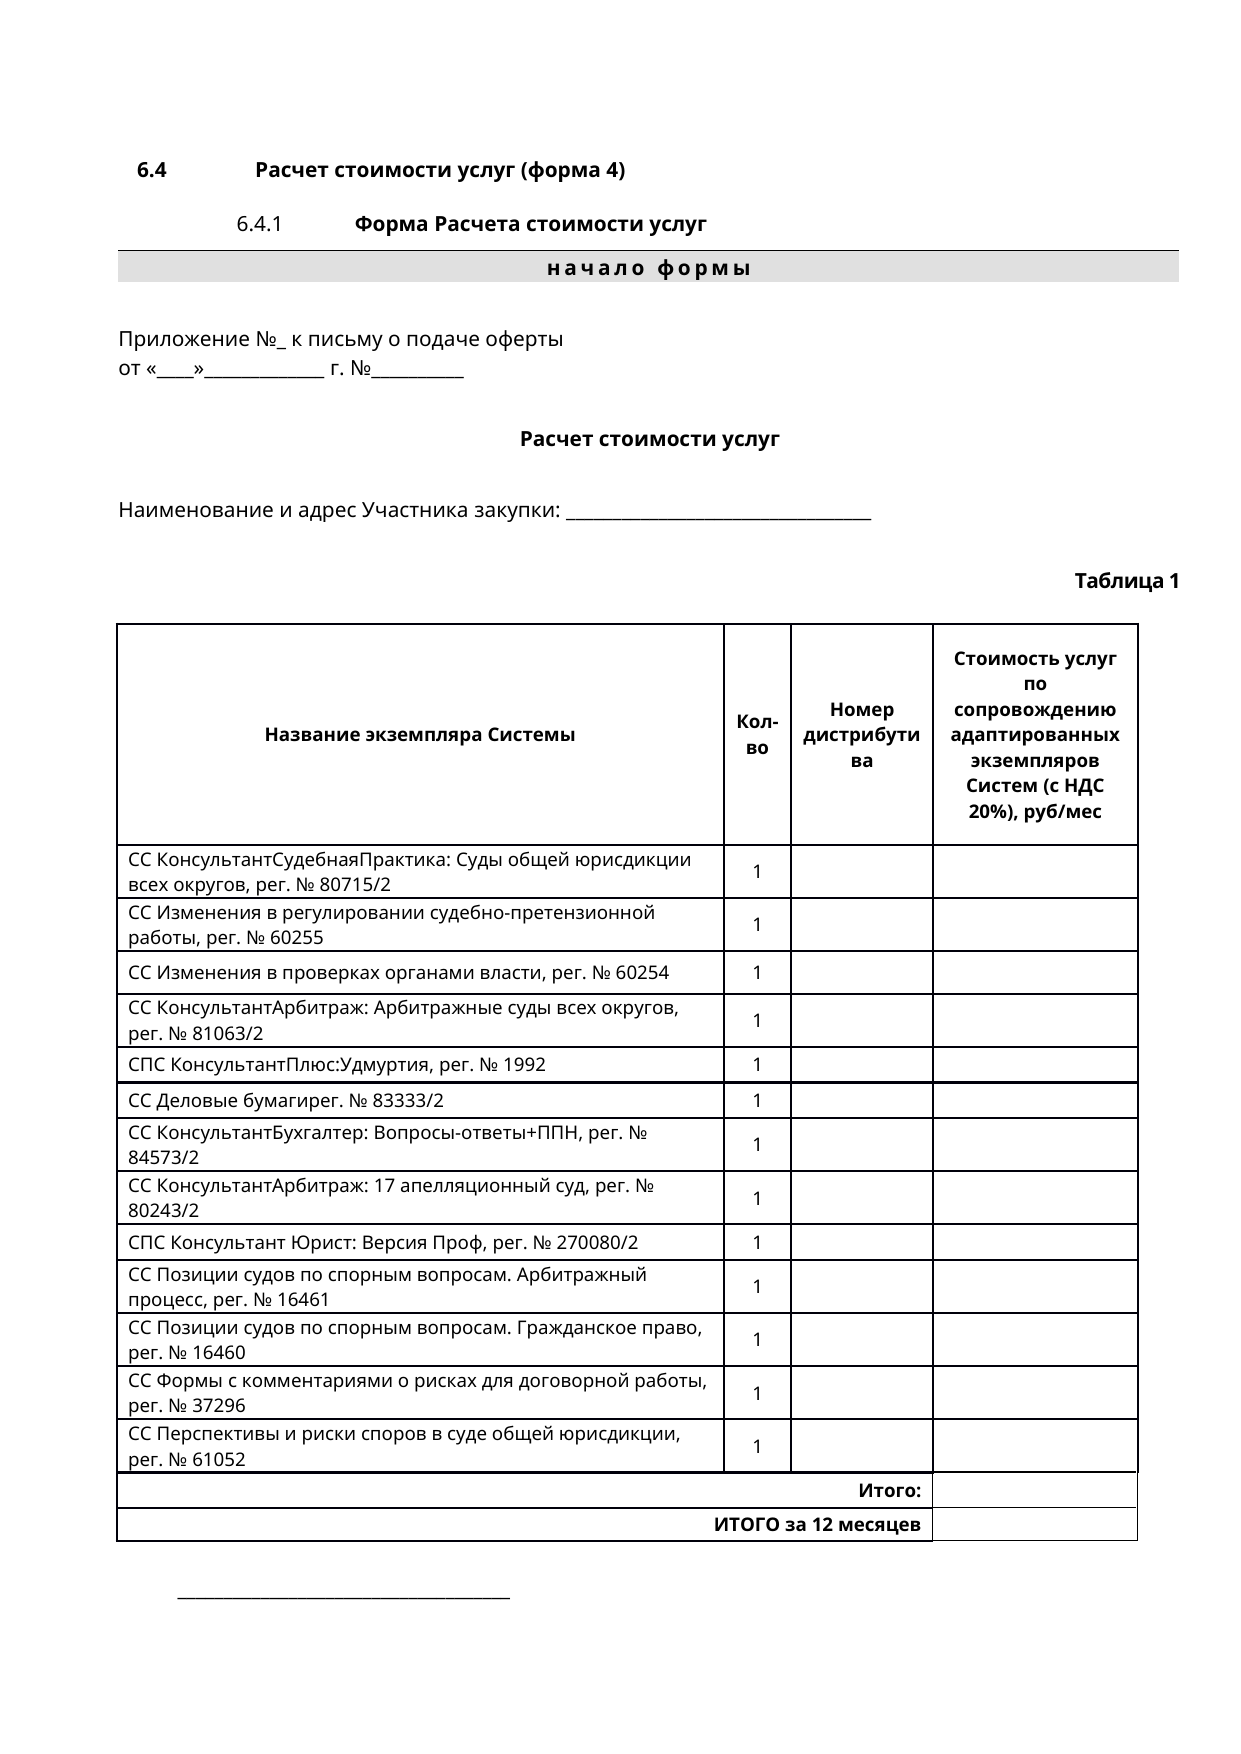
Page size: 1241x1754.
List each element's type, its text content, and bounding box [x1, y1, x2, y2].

table_header Кол-во [725, 625, 790, 844]
table_cell [934, 1367, 1137, 1418]
table_cell [934, 1048, 1137, 1081]
table_cell CC КонсультантБухгалтер: Вопросы-ответы+ППН, рег. № 84573/2 [118, 1119, 723, 1170]
table_header Стоимость услуг по сопровождению адаптированных экземпляров Систем (с НДС 20%), руб/мес [934, 625, 1137, 844]
table_cell [934, 952, 1137, 993]
subtitle Расчет стоимости услуг (форма 4) [137, 156, 1181, 184]
table_cell [792, 1048, 932, 1081]
table_cell 1 [725, 846, 790, 897]
table_cell [792, 1420, 932, 1471]
table_cell 1 [725, 1367, 790, 1418]
table_cell CC КонсультантАрбитраж: Арбитражные суды всех округов, рег. № 81063/2 [118, 995, 723, 1046]
table_cell СПС КонсультантПлюс:Удмуртия, рег. № 1992 [118, 1048, 723, 1081]
table_cell [792, 1314, 932, 1365]
text Форма Расчета стоимости услуг [236, 209, 1181, 237]
table_cell [934, 1261, 1137, 1312]
table_cell 1 [725, 995, 790, 1046]
table_cell 1 [725, 952, 790, 993]
table_cell [934, 1119, 1137, 1170]
table_cell [792, 1261, 932, 1312]
table_cell [792, 995, 932, 1046]
table_cell [792, 1367, 932, 1418]
text Приложение №_ к письму о подаче оферты от «____»_____________ г. №__________ [118, 324, 1181, 381]
table_cell [792, 899, 932, 950]
table_cell [792, 1084, 932, 1117]
table_cell СС Перспективы и риски споров в суде общей юрисдикции, рег. № 61052 [118, 1420, 723, 1471]
table_cell СС Формы с комментариями о рисках для договорной работы, рег. № 37296 [118, 1367, 723, 1418]
table_header Название экземпляра Системы [118, 625, 723, 844]
table_cell 1 [725, 1225, 790, 1259]
table_cell [934, 1314, 1137, 1365]
table_cell 1 [725, 1314, 790, 1365]
table_cell [933, 1471, 1137, 1507]
table_cell СС Деловые бумагирег. № 83333/2 [118, 1084, 723, 1117]
table_cell [792, 1225, 932, 1259]
table_cell 1 [725, 1261, 790, 1312]
table_cell [934, 846, 1137, 897]
table_cell [792, 1119, 932, 1170]
text Наименование и адрес Участника закупки: _________________________________ [118, 495, 1181, 523]
table_cell [792, 1172, 932, 1223]
table_cell Итого: [118, 1474, 932, 1507]
table_cell [934, 995, 1137, 1046]
table_cell СС Позиции судов по спорным вопросам. Арбитражный процесс, рег. № 16461 [118, 1261, 723, 1312]
table_cell [934, 1084, 1137, 1117]
table_cell СС Позиции судов по спорным вопросам. Гражданское право, рег. № 16460 [118, 1314, 723, 1365]
table_cell СС Изменения в проверках органами власти, рег. № 60254 [118, 952, 723, 993]
text Таблица 1 [118, 566, 1181, 594]
table_header Номер дистрибутива [792, 625, 932, 844]
table_cell 1 [725, 1119, 790, 1170]
table_cell [934, 1225, 1137, 1259]
table_cell [792, 846, 932, 897]
table_cell 1 [725, 1048, 790, 1081]
text начало формы [118, 251, 1179, 282]
table_cell [934, 1172, 1137, 1223]
table_cell [792, 952, 932, 993]
table_cell СПС Консультант Юрист: Версия Проф, рег. № 270080/2 [118, 1225, 723, 1259]
table_cell 1 [725, 1084, 790, 1117]
table_cell CC КонсультантСудебнаяПрактика: Суды общей юрисдикции всех округов, рег. № 80715/2 [118, 846, 723, 897]
table_cell СС Изменения в регулировании судебно-претензионной работы, рег. № 60255 [118, 899, 723, 950]
table_cell 1 [725, 1172, 790, 1223]
table_cell [933, 1507, 1137, 1540]
text ____________________________________ [118, 1574, 1181, 1603]
table_cell 1 [725, 1420, 790, 1471]
table_cell [934, 899, 1137, 950]
table_cell 1 [725, 899, 790, 950]
table_cell [934, 1420, 1137, 1471]
text Расчет стоимости услуг [118, 424, 1181, 452]
table_cell ИТОГО за 12 месяцев [118, 1509, 932, 1540]
table_cell СС КонсультантАрбитраж: 17 апелляционный суд, рег. № 80243/2 [118, 1172, 723, 1223]
